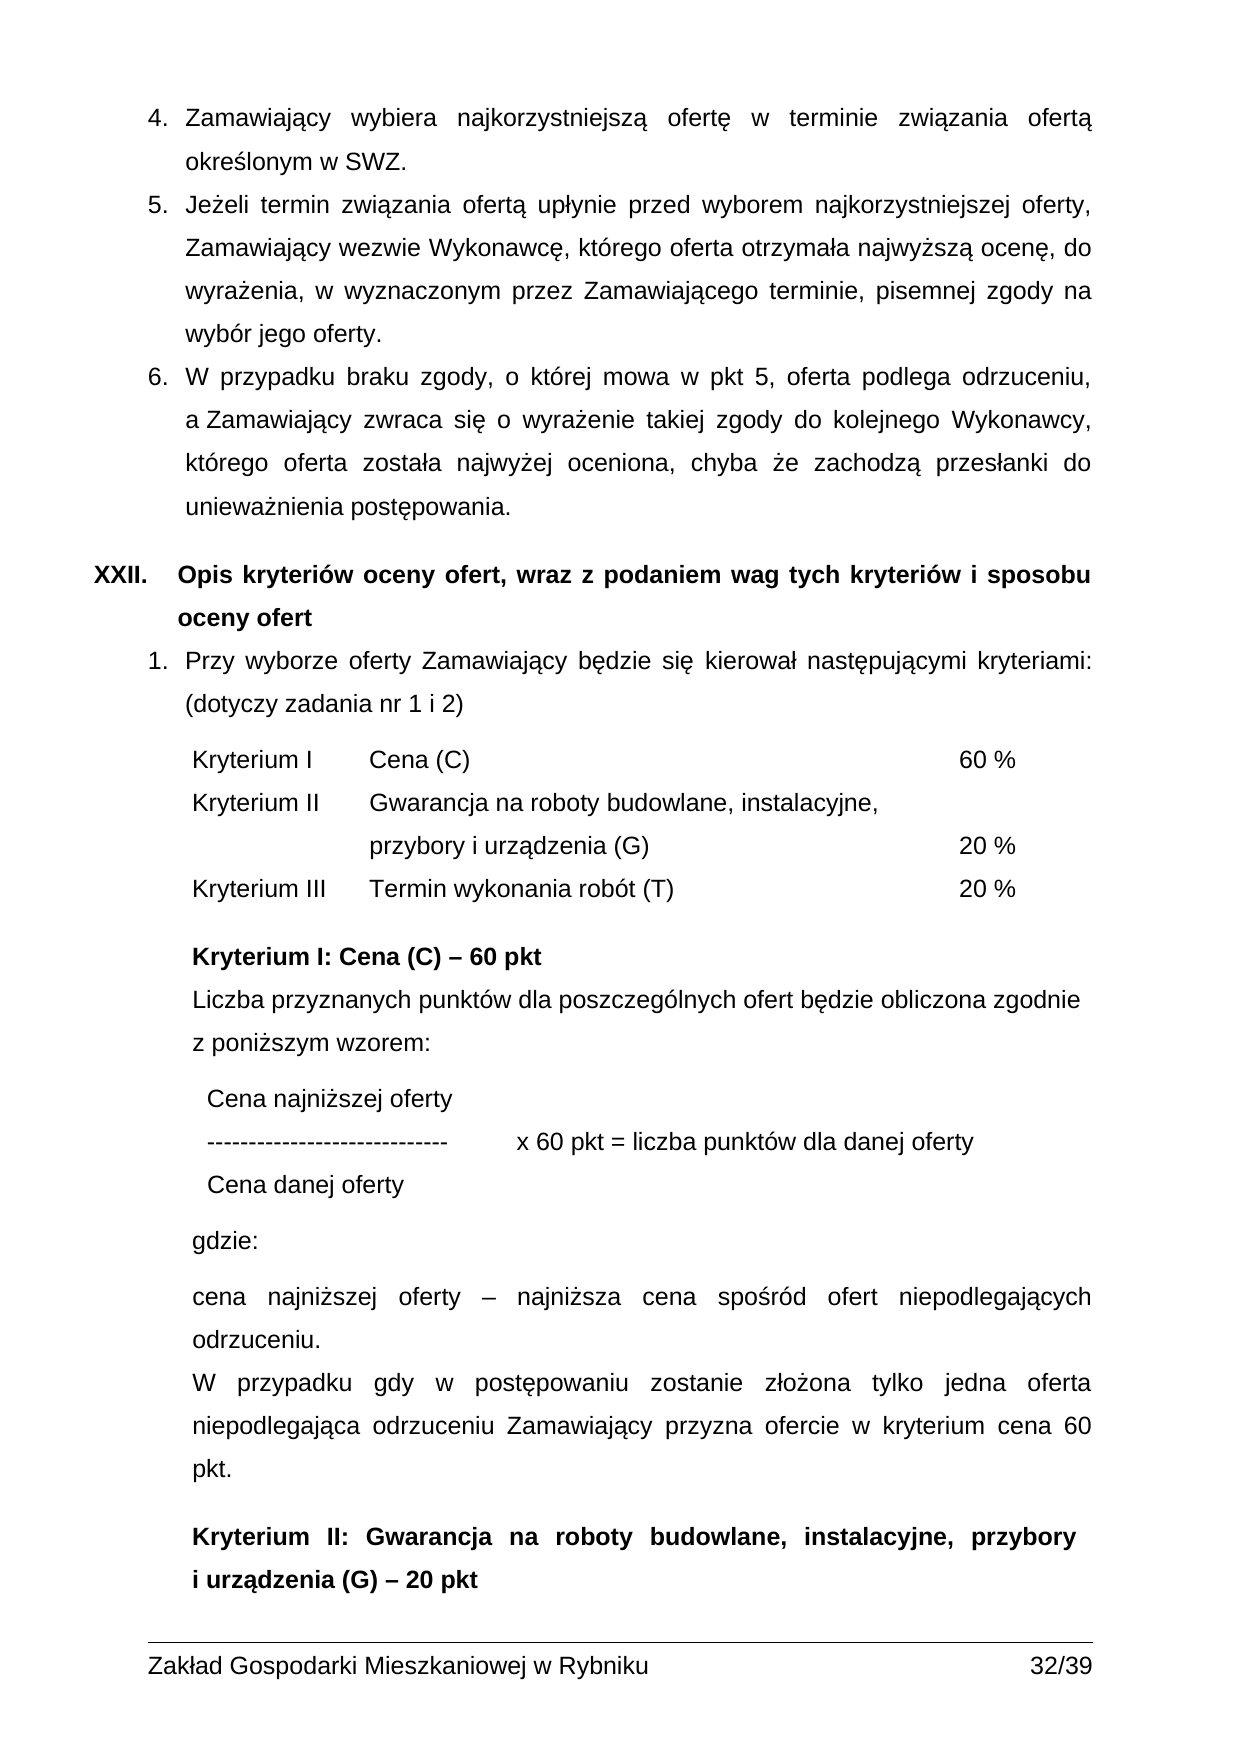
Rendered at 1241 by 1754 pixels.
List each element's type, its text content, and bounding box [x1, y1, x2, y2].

list Jeżeli termin związania ofertą upłynie przed wyborem najkorzystniejszej oferty, Zamawiający wezwie Wykonawcę, którego oferta otrzymała najwyższą ocenę, do wyrażenia, w wyznaczonym przez Zamawiającego terminie, pisemnej zgody na wybór jego oferty. [148, 190, 1093, 348]
text cena najniższej oferty – najniższa cena spośród ofert niepodlegających odrzuceniu. [192, 1282, 1093, 1353]
subtitle Opis kryteriów oceny ofert, wraz z podaniem wag tych kryteriów i sposobu oceny ofert [148, 560, 1093, 632]
text Kryterium I: Cena (C) – 60 pkt [148, 942, 1093, 971]
text Cena najniższej oferty [148, 1084, 1093, 1113]
text Kryterium III Termin wykonania robót (T) 20 % [192, 874, 1093, 903]
text gdzie: [192, 1226, 1093, 1255]
text Liczba przyznanych punktów dla poszczególnych ofert będzie obliczona zgodnie z poniższym wzorem: [192, 985, 1093, 1057]
text Cena danej oferty [192, 1170, 1093, 1199]
text przybory i urządzenia (G) 20 % [369, 831, 1093, 860]
text Kryterium II Gwarancja na roboty budowlane, instalacyjne, [192, 788, 1093, 817]
text W przypadku gdy w postępowaniu zostanie złożona tylko jedna oferta niepodlegająca odrzuceniu Zamawiający przyzna ofercie w kryterium cena 60 pkt. [192, 1368, 1093, 1483]
list W przypadku braku zgody, o której mowa w pkt 5, oferta podlega odrzuceniu, a Zamawiający zwraca się o wyrażenie takiej zgody do kolejnego Wykonawcy, którego oferta została najwyżej oceniona, chyba że zachodzą przesłanki do unieważnienia postępowania. [148, 362, 1093, 520]
text Kryterium I Cena (C) 60 % [192, 745, 1093, 773]
list Zamawiający wybiera najkorzystniejszą ofertę w terminie związania ofertą określonym w SWZ. [148, 103, 1093, 175]
text Kryterium II: Gwarancja na roboty budowlane, instalacyjne, przybory i urządzenia (G) – 20 pkt [192, 1522, 1078, 1594]
text ----------------------------- x 60 pkt = liczba punktów dla danej oferty [192, 1127, 1093, 1156]
list Przy wyborze oferty Zamawiający będzie się kierował następującymi kryteriami: (dotyczy zadania nr 1 i 2) [148, 646, 1093, 718]
